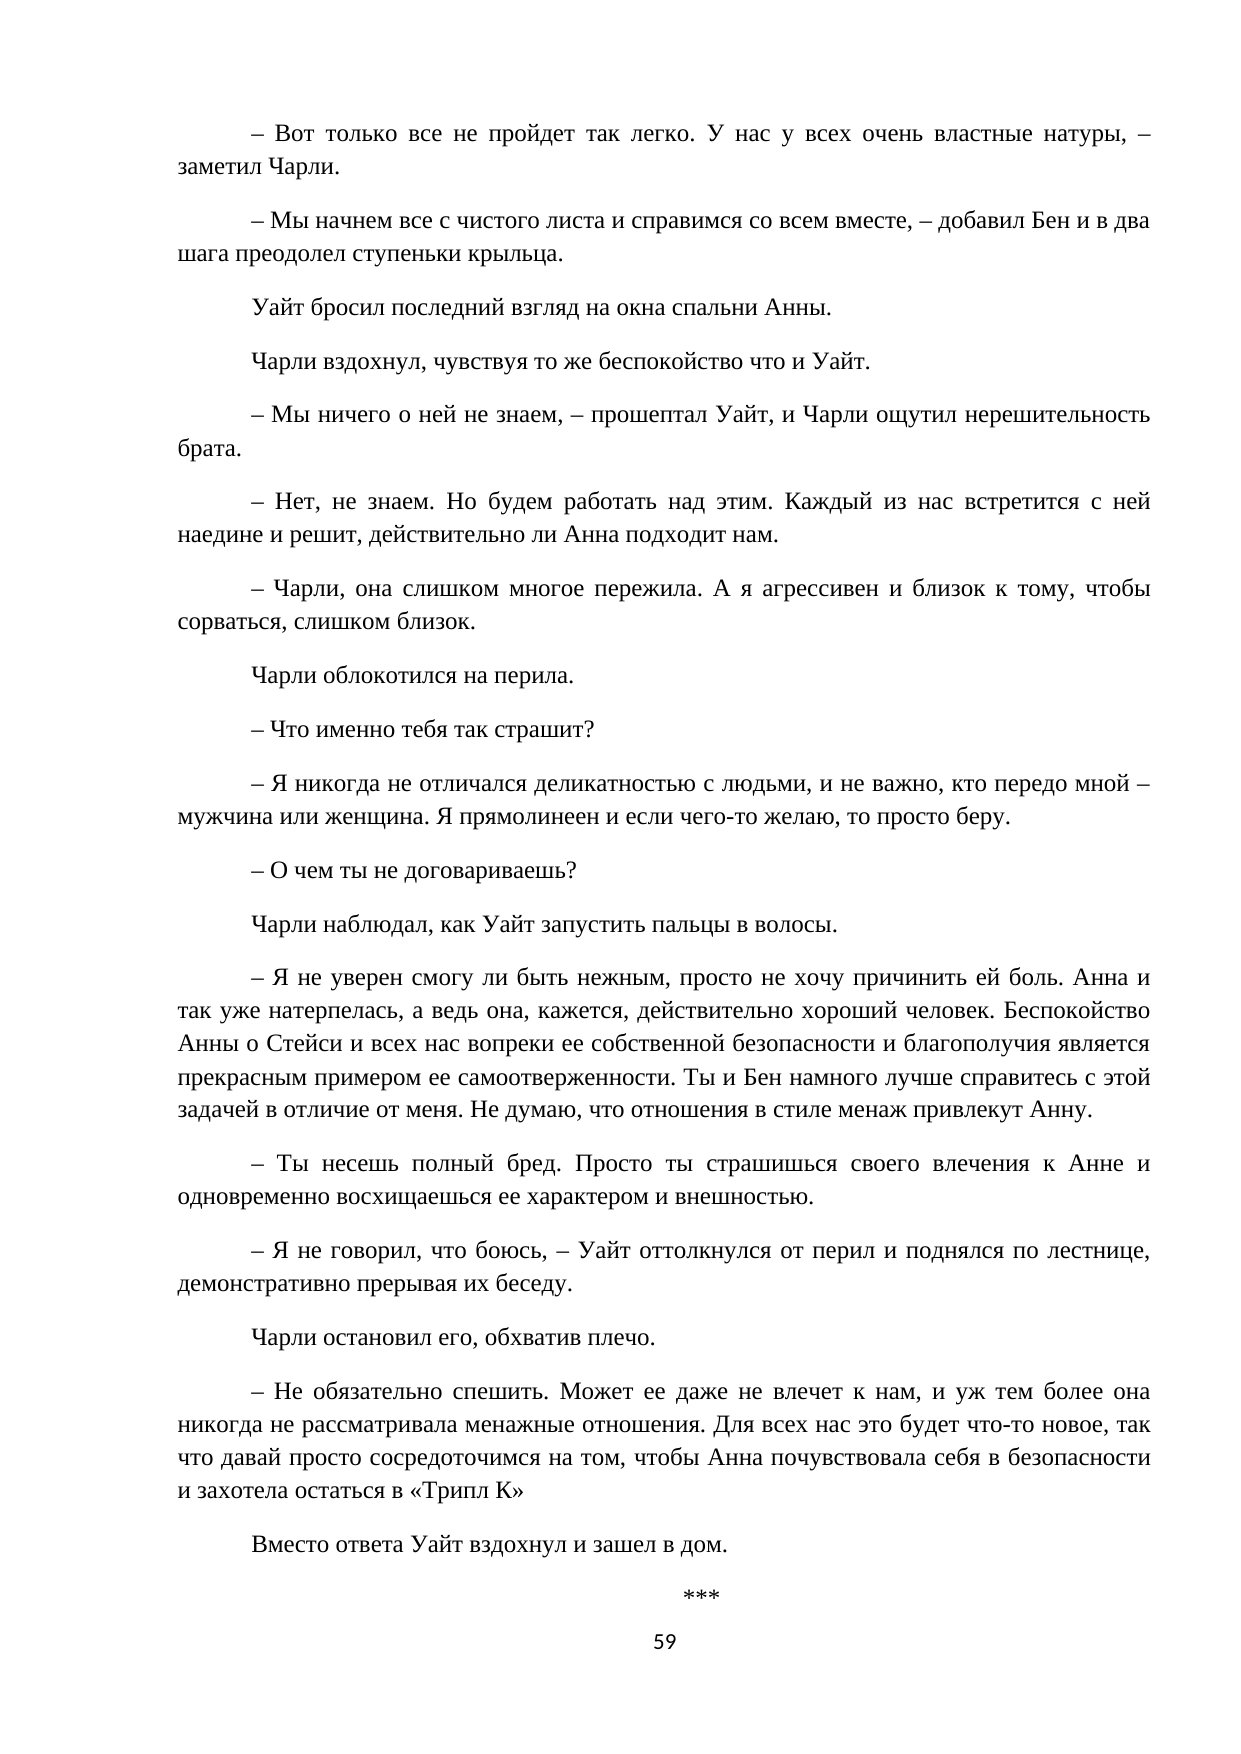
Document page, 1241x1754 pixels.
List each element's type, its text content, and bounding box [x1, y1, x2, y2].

text – Мы ничего о ней не знаем, – прошептал Уайт, и Чарли ощутил нерешительность брата. [177, 399, 1152, 461]
text Уайт бросил последний взгляд на окна спальни Анны. [177, 292, 1152, 321]
text – Что именно тебя так страшит? [177, 714, 1152, 743]
text – О чем ты не договариваешь? [177, 855, 1152, 883]
text – Вот только все не пройдет так легко. У нас у всех очень властные натуры, – заметил Чарли. [177, 118, 1152, 180]
text Вместо ответа Уайт вздохнул и зашел в дом. [177, 1529, 1152, 1558]
text Чарли остановил его, обхватив плечо. [177, 1322, 1152, 1351]
text – Я не уверен смогу ли быть нежным, просто не хочу причинить ей боль. Анна и так уже натерпелась, а ведь она, кажется, действительно хороший человек. Беспокойство Анны о Стейси и всех нас вопреки ее собственной безопасности и благополучия является прекрасным примером ее самоотверженности. Ты и Бен намного лучше справитесь с этой задачей в отличие от меня. Не думаю, что отношения в стиле менаж привлекут Анну. [177, 962, 1152, 1123]
text – Я не говорил, что боюсь, – Уайт оттолкнулся от перил и поднялся по лестнице, демонстративно прерывая их беседу. [177, 1235, 1152, 1297]
text – Нет, не знаем. Но будем работать над этим. Каждый из нас встретится с ней наедине и решит, действительно ли Анна подходит нам. [177, 486, 1152, 548]
text – Чарли, она слишком многое пережила. А я агрессивен и близок к тому, чтобы сорваться, слишком близок. [177, 573, 1152, 635]
text Чарли облокотился на перила. [177, 660, 1152, 689]
text – Ты несешь полный бред. Просто ты страшишься своего влечения к Анне и одновременно восхищаешься ее характером и внешностью. [177, 1148, 1152, 1210]
text *** [177, 1583, 1152, 1612]
text Чарли наблюдал, как Уайт запустить пальцы в волосы. [177, 909, 1152, 937]
text – Мы начнем все с чистого листа и справимся со всем вместе, – добавил Бен и в два шага преодолел ступеньки крыльца. [177, 205, 1152, 267]
text Чарли вздохнул, чувствуя то же беспокойство что и Уайт. [177, 346, 1152, 374]
text – Не обязательно спешить. Может ее даже не влечет к нам, и уж тем более она никогда не рассматривала менажные отношения. Для всех нас это будет что-то новое, так что давай просто сосредоточимся на том, чтобы Анна почувствовала себя в безопасности и захотела остаться в «Трипл К» [177, 1376, 1152, 1504]
text – Я никогда не отличался деликатностью с людьми, и не важно, кто передо мной – мужчина или женщина. Я прямолинеен и если чего-то желаю, то просто беру. [177, 768, 1152, 830]
